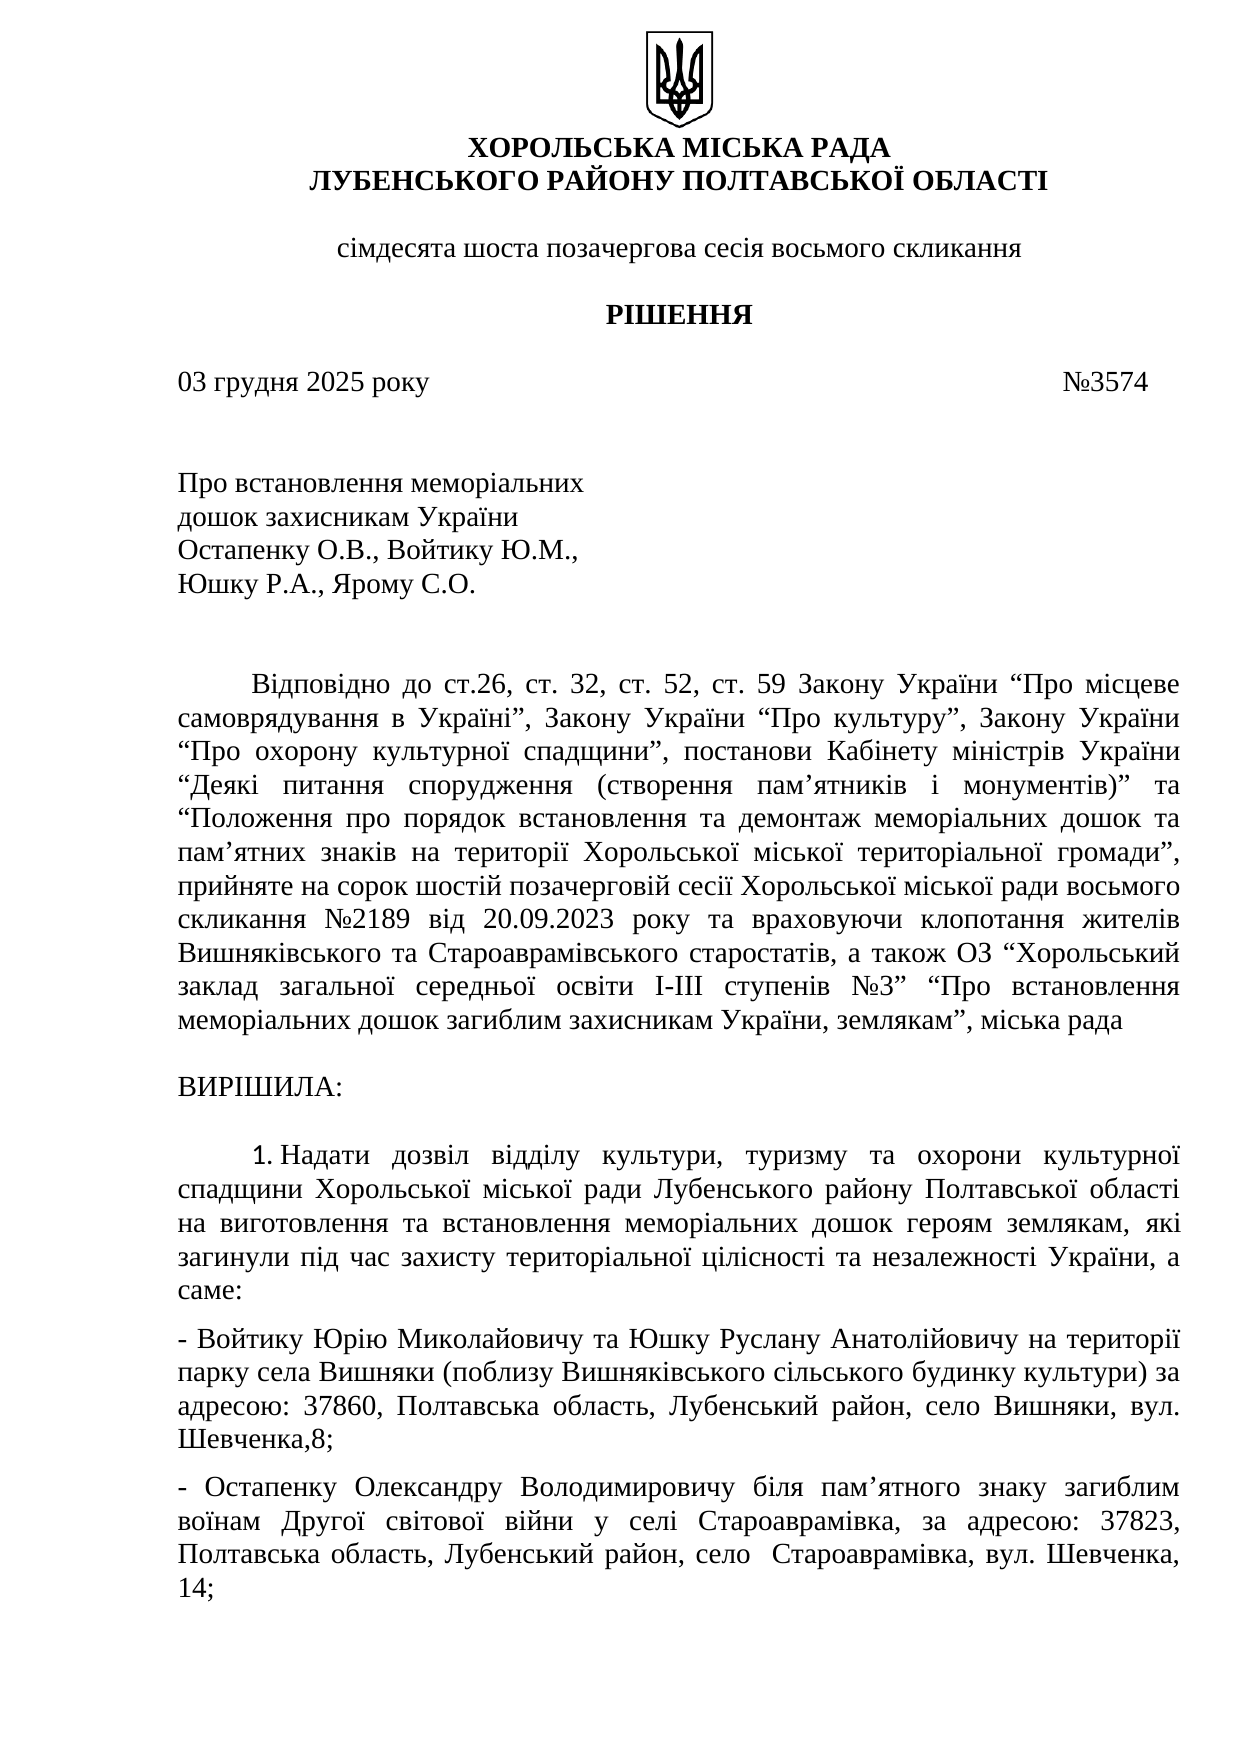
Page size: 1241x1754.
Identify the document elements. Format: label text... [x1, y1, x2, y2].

text Остапенку О.В., Войтику Ю.М., [177, 532, 602, 566]
text ВИРІШИЛА: [177, 1069, 1181, 1102]
text РІШЕННЯ [177, 297, 1181, 331]
list Надати дозвіл відділу культури, туризму та охорони культурної спадщини Хорольської міської ради Лубенського району Полтавської області на виготовлення та встановлення меморіальних дошок героям землякам, які загинули під час захисту територіальної цілісності та незалежності України, а саме: [177, 1136, 1181, 1306]
text ХОРОЛЬСЬКА МІСЬКА РАДА [177, 130, 1181, 163]
text 03 грудня 2025 року №3574 [177, 364, 1181, 398]
text сімдесята шоста позачергова сесія восьмого скликання [177, 230, 1181, 264]
text Юшку Р.А., Ярому С.О. [177, 566, 602, 599]
text Відповідно до ст.26, ст. 32, ст. 52, ст. 59 Закону України “Про місцеве самоврядування в Україні”, Закону України “Про культуру”, Закону України “Про охорону культурної спадщини”, постанови Кабінету міністрів України “Деякі питання спорудження (створення пам’ятників і монументів)” та “Положення про порядок встановлення та демонтаж меморіальних дошок та пам’ятних знаків на території Хорольської міської територіальної громади”, прийняте на сорок шостій позачерговій сесії Хорольської міської ради восьмого скликання №2189 від 20.09.2023 року та враховуючи клопотання жителів Вишняківського та Староаврамівського старостатів, а також ОЗ “Хорольський заклад загальної середньої освіти І-ІІІ ступенів №3” “Про встановлення меморіальних дошок загиблим захисникам України, землякам”, міська рада [177, 666, 1181, 1035]
text Про встановлення меморіальних [177, 465, 602, 499]
text ЛУБЕНСЬКОГО РАЙОНУ ПОЛТАВСЬКОЇ ОБЛАСТІ [177, 163, 1181, 197]
text - Войтику Юрію Миколайовичу та Юшку Руслану Анатолійовичу на території парку села Вишняки (поблизу Вишняківського сільського будинку культури) за адресою: 37860, Полтавська область, Лубенський район, село Вишняки, вул. Шевченка,8; [177, 1321, 1181, 1455]
picture [644, 29, 715, 130]
text - Остапенку Олександру Володимировичу біля пам’ятного знаку загиблим воїнам Другої світової війни у селі Староаврамівка, за адресою: 37823, Полтавська область, Лубенський район, село Староаврамівка, вул. Шевченка, 14; [177, 1469, 1181, 1604]
text дошок захисникам України [177, 499, 602, 532]
